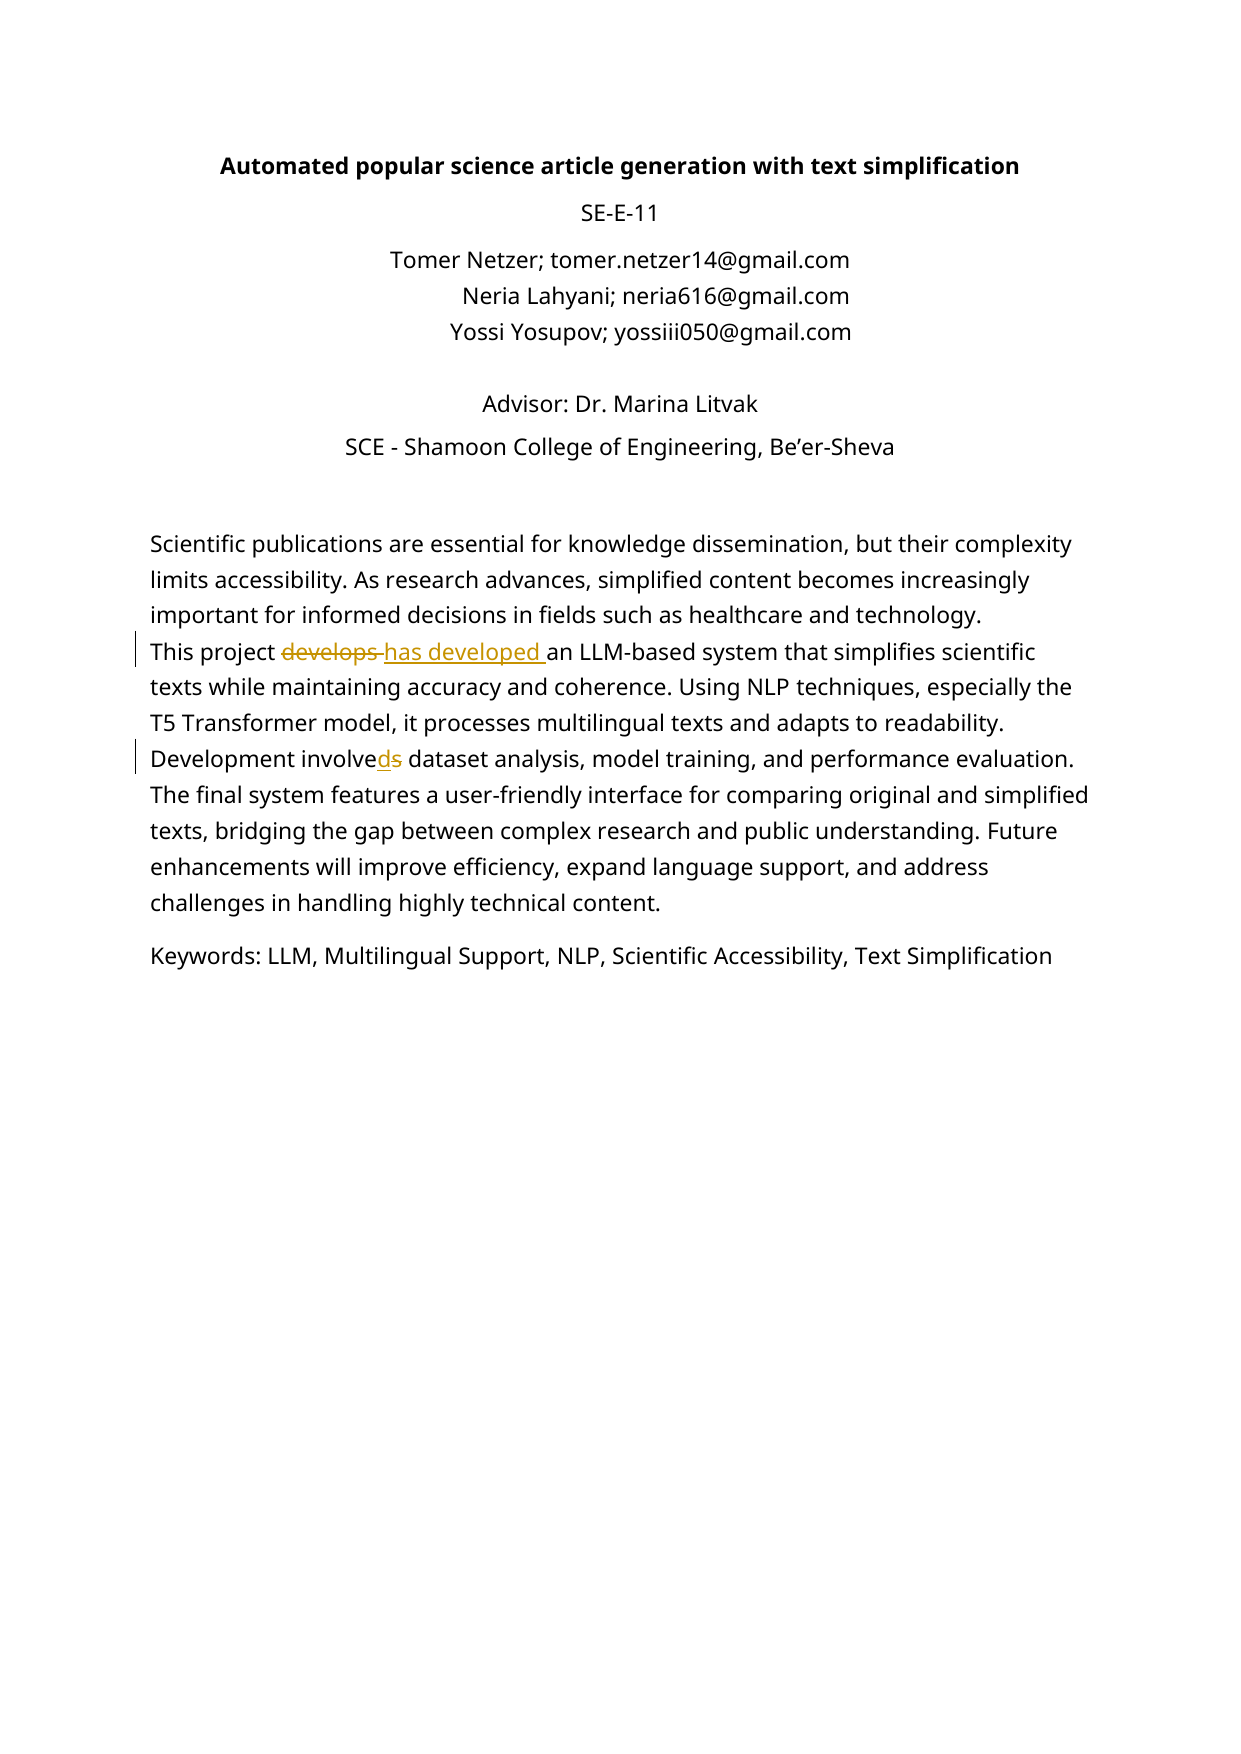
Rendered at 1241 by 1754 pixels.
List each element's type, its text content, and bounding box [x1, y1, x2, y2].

text Scientific publications are essential for knowledge dissemination, but their complexity limits accessibility. As research advances, simplified content becomes increasingly important for informed decisions in fields such as healthcare and technology. This project an LLM-based system that simplifies scientific texts while maintaining accuracy and coherence. Using NLP techniques, especially the T5 Transformer model, it processes multilingual texts and adapts to readability. Development involve dataset analysis, model training, and performance evaluation. The final system features a user-friendly interface for comparing original and simplified texts, bridging the gap between complex research and public understanding. Future enhancements will improve efficiency, expand language support, and address challenges in handling highly technical content. [150, 528, 1090, 918]
text SE-E-11 [150, 197, 1090, 228]
text SCE - Shamoon College of Engineering, Be’er-Sheva [150, 431, 1090, 462]
text Tomer Netzer; tomer.netzer14@gmail.com [150, 244, 1090, 275]
text Yossi Yosupov; yossiii050@gmail.com [375, 316, 1090, 347]
text Advisor: Dr. Marina Litvak [150, 387, 1090, 419]
text Neria Lahyani; neria616@gmail.com [375, 280, 1090, 311]
text Keywords: LLM, Multilingual Support, NLP, Scientific Accessibility, Text Simplification [150, 939, 1090, 971]
text Automated popular science article generation with text simplification [150, 150, 1090, 181]
